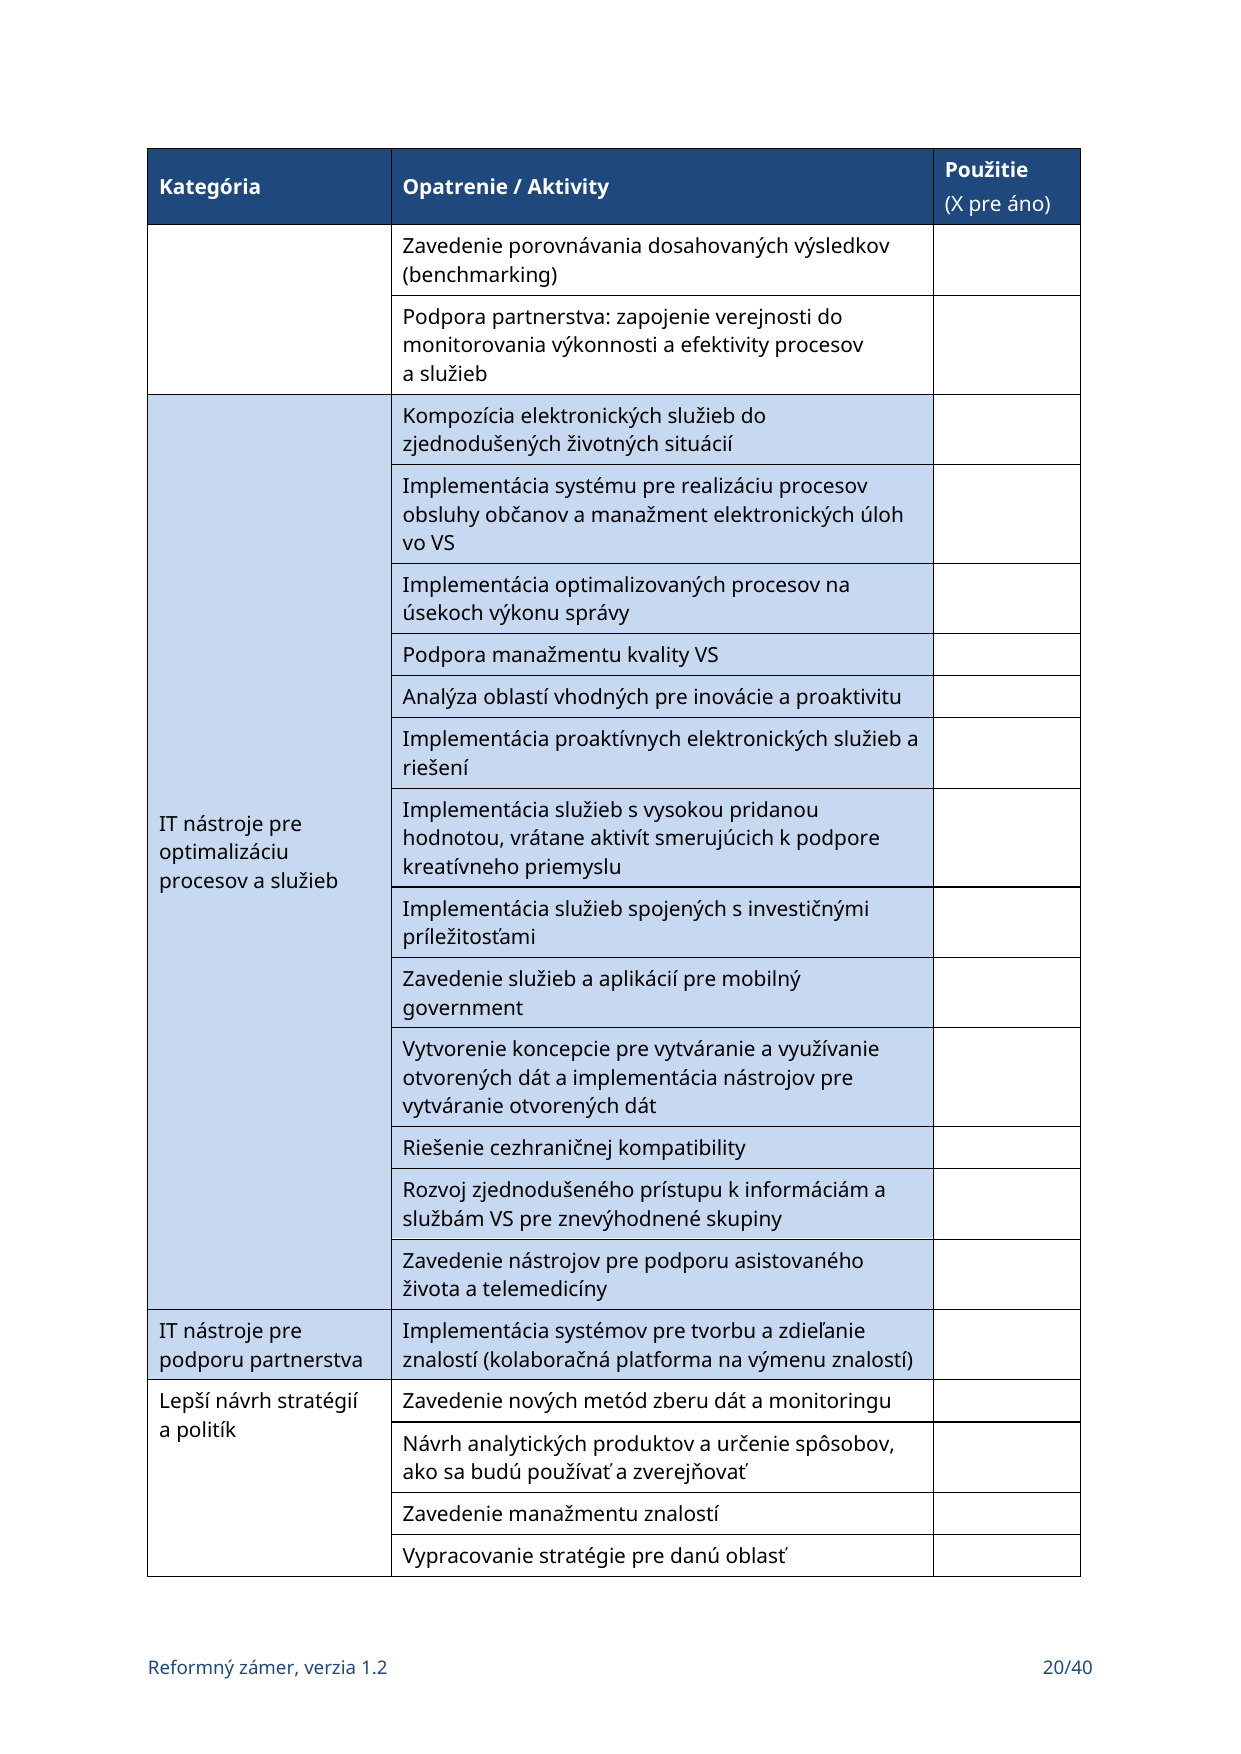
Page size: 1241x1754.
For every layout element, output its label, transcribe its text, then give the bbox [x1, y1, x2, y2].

table_header Použitie (X pre áno) [934, 149, 1080, 224]
table_cell Kompozícia elektronických služieb do zjednodušených životných situácií [392, 395, 933, 464]
table_cell Zavedenie nových metód zberu dát a monitoringu [392, 1380, 933, 1421]
table_cell [934, 676, 1080, 717]
table_cell Analýza oblastí vhodných pre inovácie a proaktivitu [392, 676, 933, 717]
table_cell Zavedenie služieb a aplikácií pre mobilný government [392, 958, 933, 1027]
table_cell Vytvorenie koncepcie pre vytváranie a využívanie otvorených dát a implementácia nástrojov pre vytváranie otvorených dát [392, 1028, 933, 1126]
table_header Opatrenie / Aktivity [392, 149, 933, 224]
table_cell [934, 395, 1080, 464]
table_cell [934, 1535, 1080, 1576]
table_cell [934, 1169, 1080, 1238]
table_cell Vypracovanie stratégie pre danú oblasť [392, 1535, 933, 1576]
table_cell [934, 1310, 1080, 1379]
table_cell [934, 1423, 1080, 1492]
table_cell Návrh analytických produktov a určenie spôsobov, ako sa budú používať a zverejňovať [392, 1423, 933, 1492]
table_cell Zavedenie nástrojov pre podporu asistovaného života a telemedicíny [392, 1240, 933, 1309]
table_cell [934, 1028, 1080, 1126]
table_cell [934, 789, 1080, 886]
table_cell [934, 296, 1080, 393]
table_cell [934, 465, 1080, 563]
table_cell IT nástroje pre podporu partnerstva [148, 1310, 391, 1379]
table_cell [934, 1127, 1080, 1168]
table_cell Podpora manažmentu kvality VS [392, 634, 933, 675]
table_cell [934, 1380, 1080, 1421]
table_cell Implementácia služieb s vysokou pridanou hodnotou, vrátane aktivít smerujúcich k podpore kreatívneho priemyslu [392, 789, 933, 886]
table_cell Implementácia služieb spojených s investičnými príležitosťami [392, 888, 933, 957]
table_cell IT nástroje pre optimalizáciu procesov a služieb [148, 395, 391, 1309]
table_cell [934, 1240, 1080, 1309]
table_cell [934, 958, 1080, 1027]
table_cell [934, 718, 1080, 788]
table_header Kategória [148, 149, 391, 224]
table_cell Rozvoj zjednodušeného prístupu k informáciám a službám VS pre znevýhodnené skupiny [392, 1169, 933, 1238]
table_cell Implementácia systému pre realizáciu procesov obsluhy občanov a manažment elektronických úloh vo VS [392, 465, 933, 563]
table_cell Implementácia systémov pre tvorbu a zdieľanie znalostí (kolaboračná platforma na výmenu znalostí) [392, 1310, 933, 1379]
table_cell [934, 888, 1080, 957]
table_cell Zavedenie porovnávania dosahovaných výsledkov (benchmarking) [392, 225, 933, 295]
table_cell [934, 564, 1080, 633]
table_cell Implementácia optimalizovaných procesov na úsekoch výkonu správy [392, 564, 933, 633]
table_cell Zavedenie manažmentu znalostí [392, 1493, 933, 1534]
table_cell Podpora partnerstva: zapojenie verejnosti do monitorovania výkonnosti a efektivity procesov a služieb [392, 296, 933, 393]
table_cell [934, 1493, 1080, 1534]
table_cell Riešenie cezhraničnej kompatibility [392, 1127, 933, 1168]
table_cell [934, 634, 1080, 675]
table_cell Implementácia proaktívnych elektronických služieb a riešení [392, 718, 933, 788]
table_cell [934, 225, 1080, 295]
table_cell Lepší návrh stratégií a politík [148, 1380, 391, 1576]
